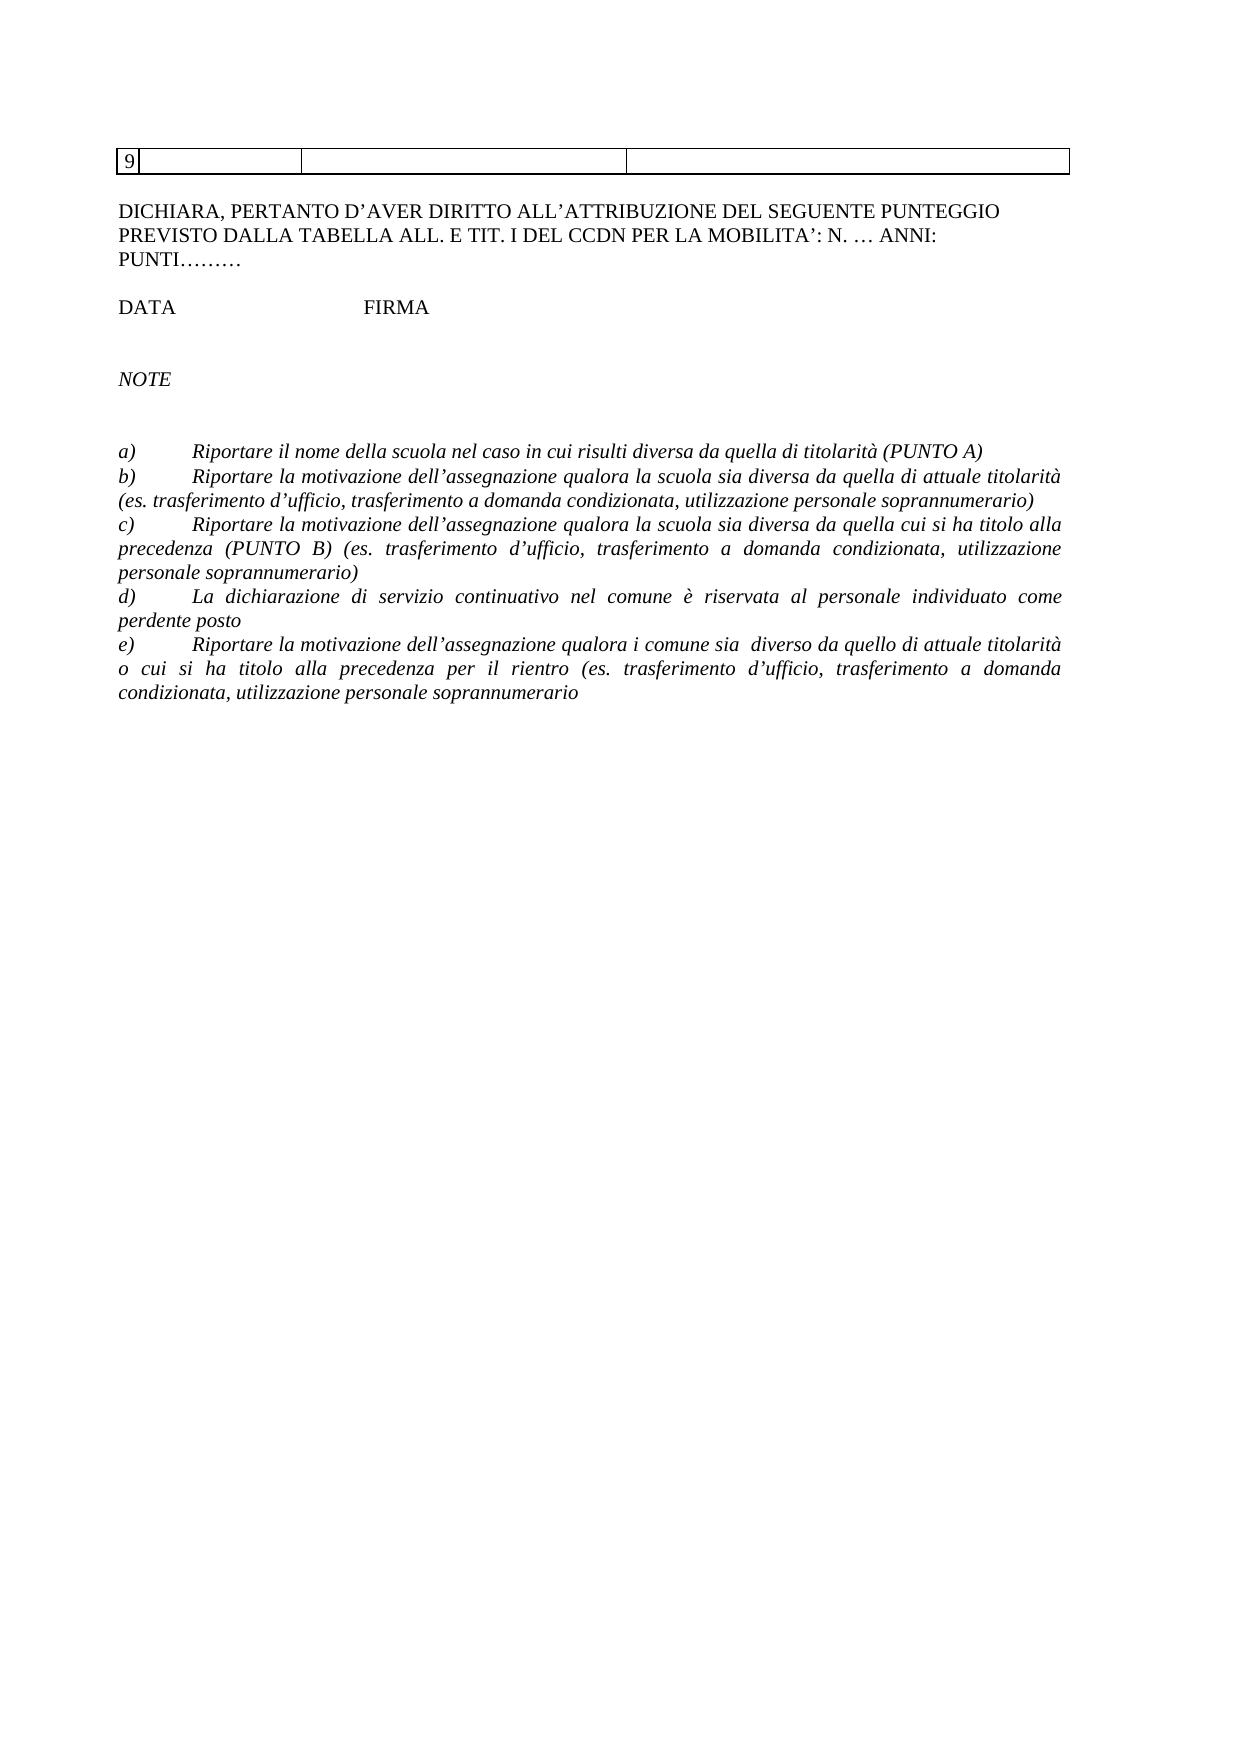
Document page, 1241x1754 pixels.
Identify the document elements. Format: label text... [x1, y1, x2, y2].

list Riportare la motivazione dell’assegnazione qualora la scuola sia diversa da quella di attuale titolarità (es. trasferimento d’ufficio, trasferimento a domanda condizionata, utilizzazione personale soprannumerario) [118, 463, 1063, 512]
list Riportare la motivazione dell’assegnazione qualora i comune sia diverso da quello di attuale titolarità o cui si ha titolo alla precedenza per il rientro (es. trasferimento d’ufficio, trasferimento a domanda condizionata, utilizzazione personale soprannumerario [118, 632, 1063, 704]
text DATA FIRMA [118, 295, 1063, 319]
list La dichiarazione di servizio continuativo nel comune è riservata al personale individuato come perdente posto [118, 584, 1063, 632]
table_cell [302, 149, 626, 173]
table_cell [627, 149, 1069, 173]
list Riportare il nome della scuola nel caso in cui risulti diversa da quella di titolarità (PUNTO A) [118, 439, 1063, 463]
table_cell [140, 149, 301, 173]
text NOTE [118, 367, 1063, 391]
text DICHIARA, PERTANTO D’AVER DIRITTO ALL’ATTRIBUZIONE DEL SEGUENTE PUNTEGGIO PREVISTO DALLA TABELLA ALL. E TIT. I DEL CCDN PER LA MOBILITA’: N. … ANNI: PUNTI……… [118, 199, 1063, 271]
table_cell 9 [118, 149, 138, 173]
list Riportare la motivazione dell’assegnazione qualora la scuola sia diversa da quella cui si ha titolo alla precedenza (PUNTO B) (es. trasferimento d’ufficio, trasferimento a domanda condizionata, utilizzazione personale soprannumerario) [118, 512, 1063, 584]
